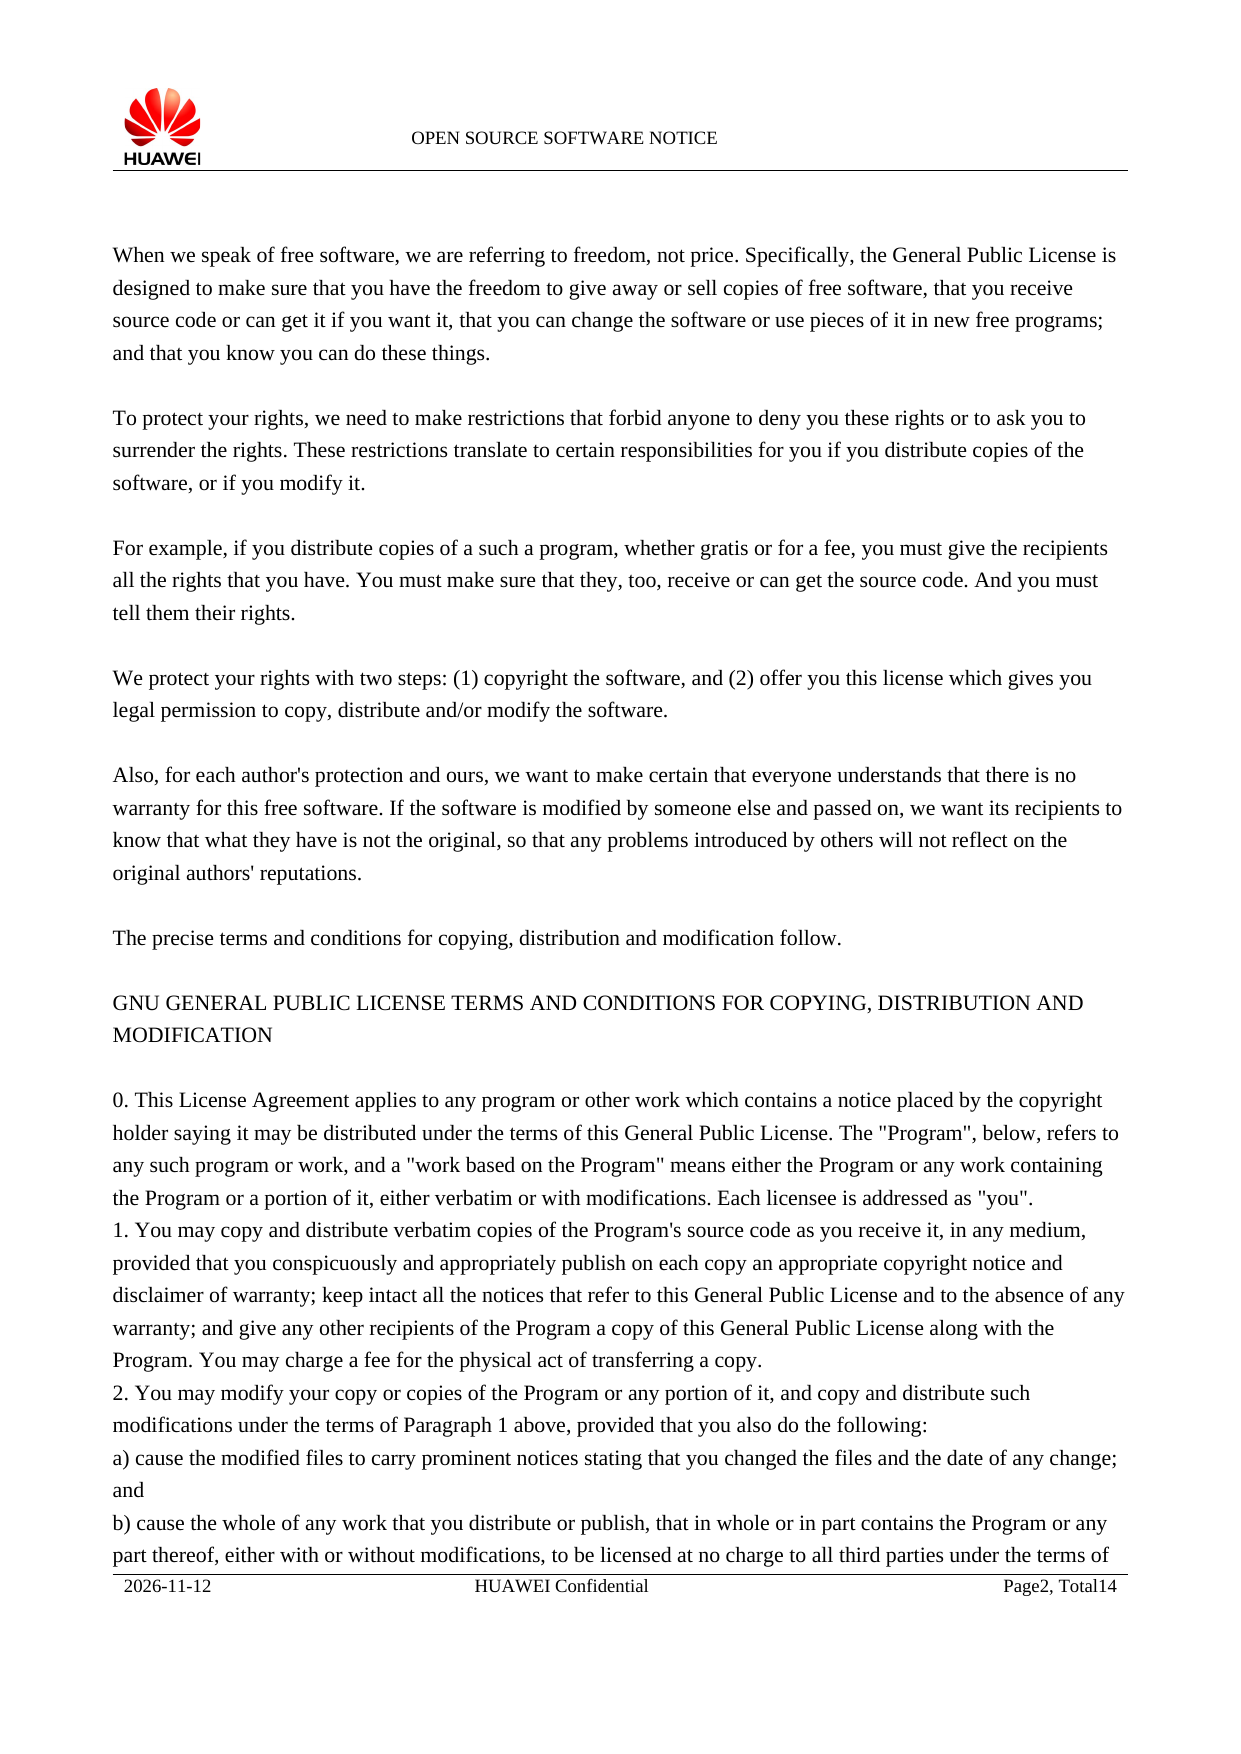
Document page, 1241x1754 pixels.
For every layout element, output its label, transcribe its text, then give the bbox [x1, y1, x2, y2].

picture [124, 88, 201, 165]
